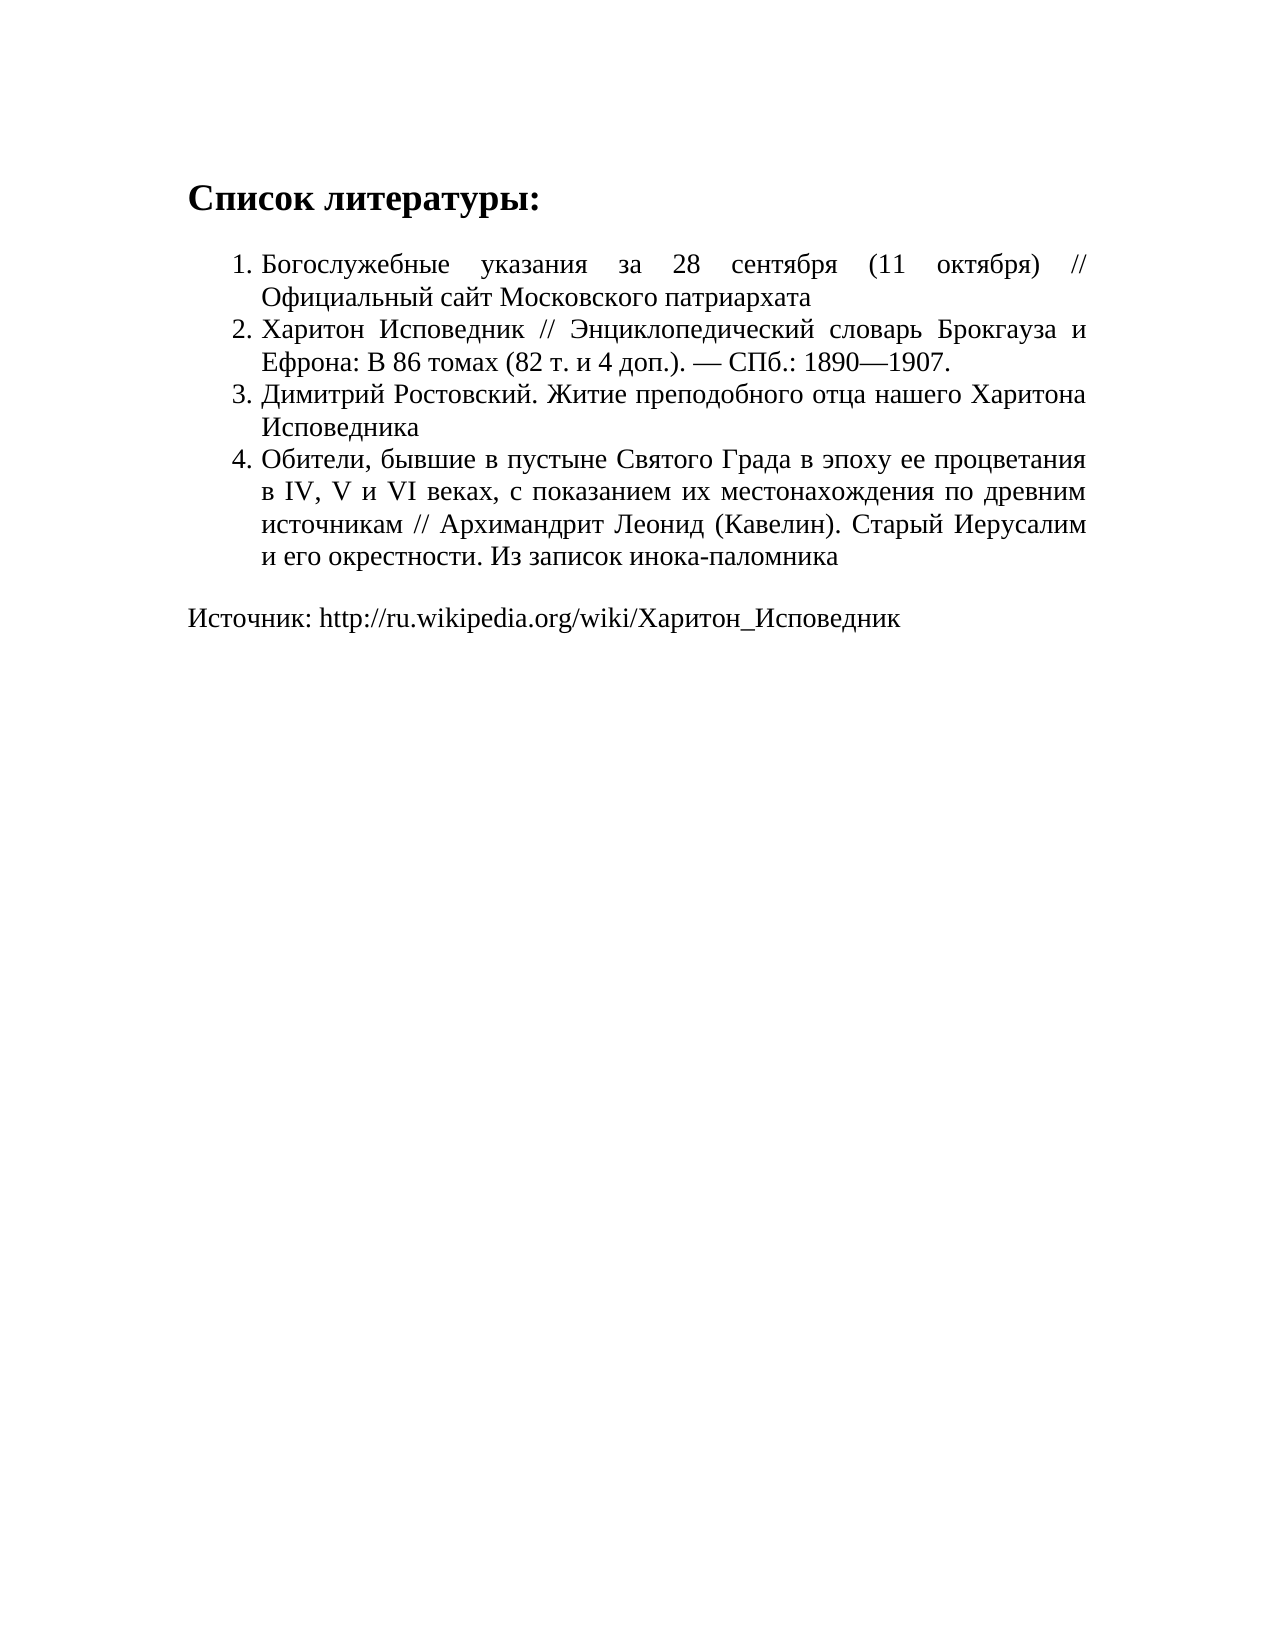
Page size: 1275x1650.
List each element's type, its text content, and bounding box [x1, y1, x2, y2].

list Обители, бывшие в пустыне Святого Града в эпоху ее процветания в IV, V и VI веках, с показанием их местонахождения по древним источникам // Архимандрит Леонид (Кавелин). Старый Иерусалим и его окрестности. Из записок инока-паломника [232, 442, 1087, 572]
list Список литературы: [187, 175, 1087, 218]
list Димитрий Ростовский. Житие преподобного отца нашего Харитона Исповедника [232, 377, 1087, 442]
text Источник: http://ru.wikipedia.org/wiki/Харитон_Исповедник [187, 601, 1087, 633]
list Харитон Исповедник // Энциклопедический словарь Брокгауза и Ефрона: В 86 томах (82 т. и 4 доп.). — СПб.: 1890—1907. [232, 312, 1087, 377]
list Богослужебные указания за 28 сентября (11 октября) // Официальный сайт Московского патриархата [232, 248, 1087, 312]
